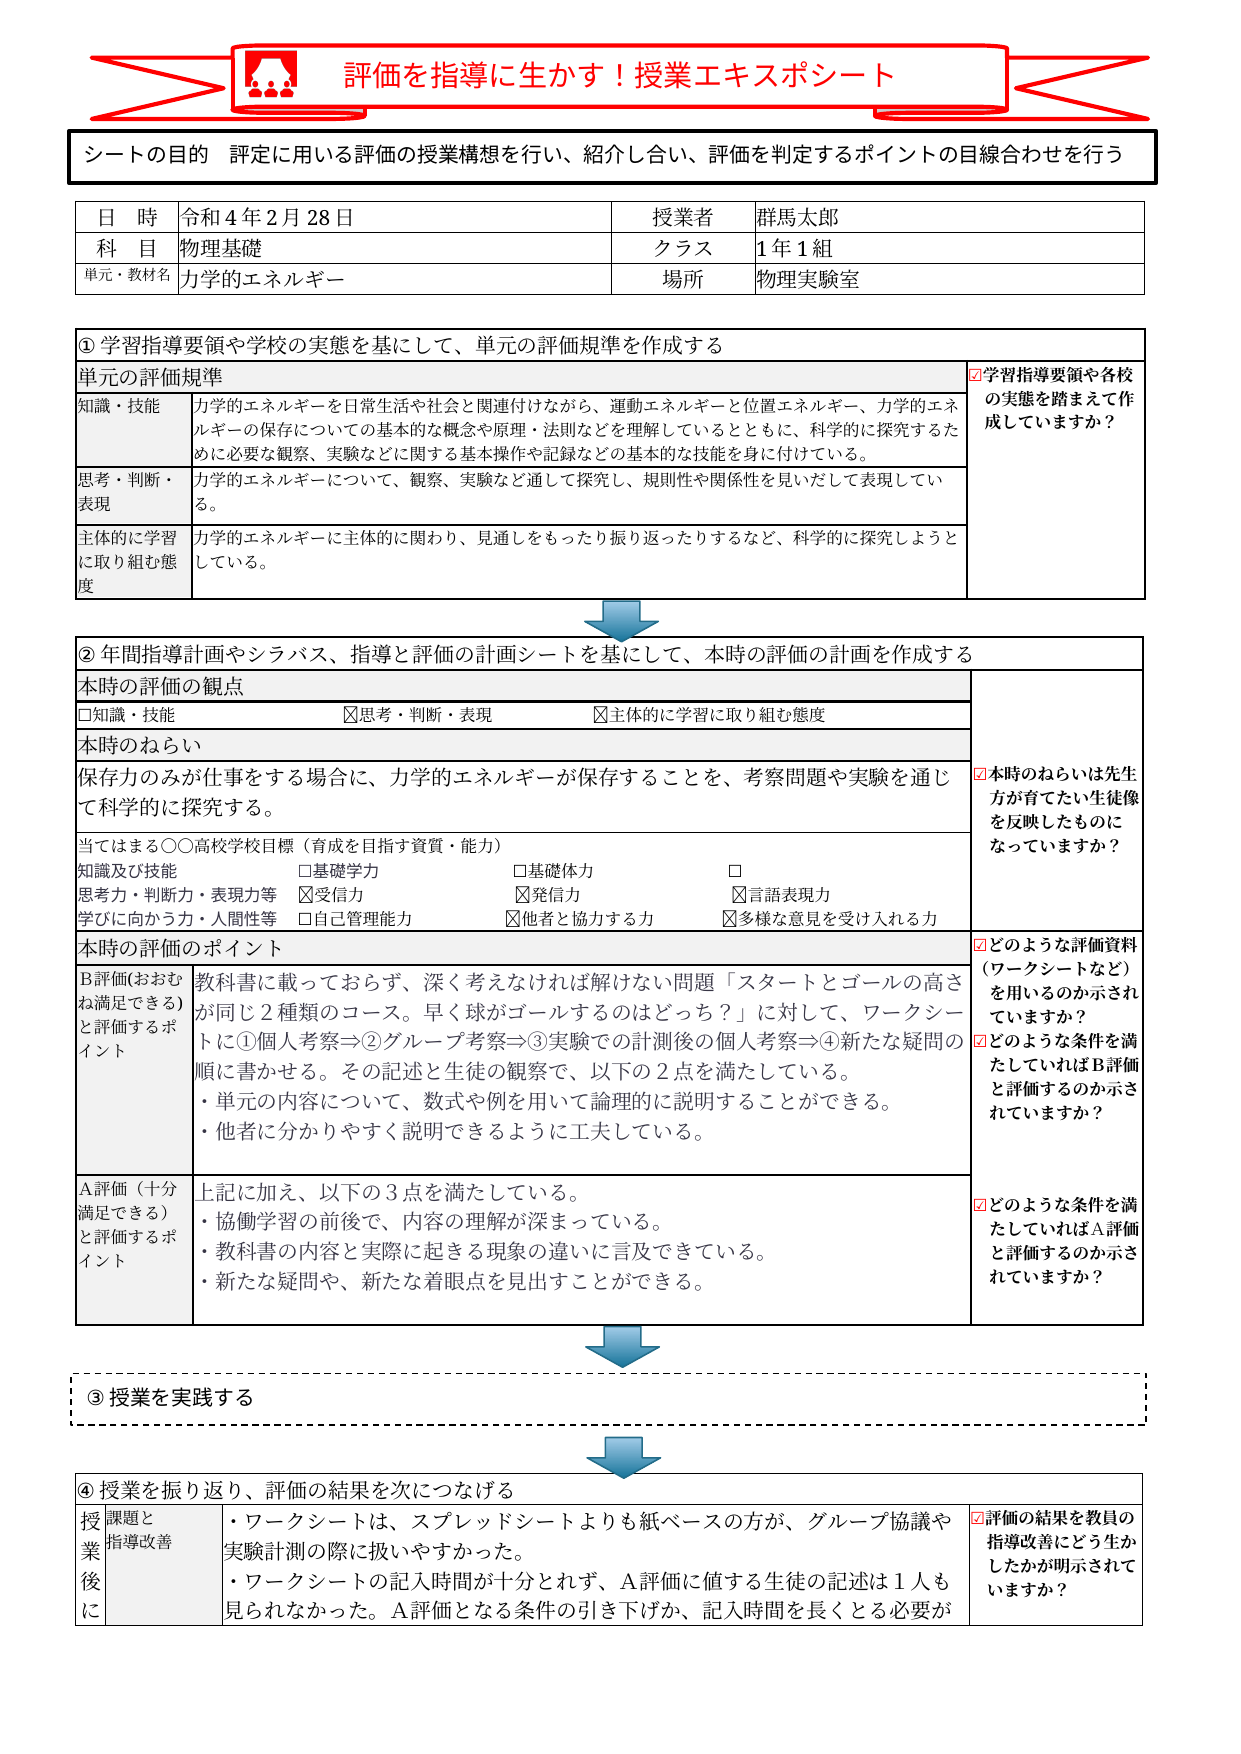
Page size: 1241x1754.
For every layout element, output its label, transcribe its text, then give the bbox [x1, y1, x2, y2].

table_cell 授業後に記入 [76, 1505, 105, 1625]
table_cell 知識・技能 思考・判断・表現 主体的に学習に取り組む態度 [77, 703, 970, 728]
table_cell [223, 1505, 969, 1625]
table_header 群馬太郎 [756, 202, 1144, 232]
picture [244, 42, 298, 105]
table_cell 主体的に学習に取り組む態度 [77, 526, 191, 597]
table_cell Ｂ評価(おおむね満足できる)と評価するポイント [77, 966, 192, 1174]
table_cell 本時の評価の観点 [77, 671, 970, 700]
table_cell 保存力のみが仕事をする場合に、力学的エネルギーが保存することを、考察問題や実験を通じて科学的に探究する。 [77, 762, 970, 832]
table_header ①学習指導要領や学校の実態を基にして、単元の評価規準を作成する [77, 330, 1144, 360]
table_cell 力学的エネルギー [179, 264, 611, 294]
table_cell 力学的エネルギーについて、観察、実験など通して探究し、規則性や関係性を見いだして表現している。 [193, 468, 966, 523]
table_cell 教科書に載っておらず、深く考えなければ解けない問題「スタートとゴールの高さが同じ２種類のコース。早く球がゴールするのはどっち？」に対して、ワークシートに①個人考察⇒②グループ考察⇒③実験での計測後の個人考察⇒④新たな疑問の順に書かせる。その記述と生徒の観察で、以下の２点を満たしている。 ・単元の内容について、数式や例を用いて論理的に説明することができる。 ・他者に分かりやすく説明できるように工夫している。 [194, 966, 970, 1174]
table_cell 物理実験室 [756, 264, 1144, 294]
table_header ④授業を振り返り、評価の結果を次につなげる [76, 1474, 1142, 1504]
table_cell 力学的エネルギーに主体的に関わり、見通しをもったり振り返ったりするなど、科学的に探究しようとしている。 [193, 526, 966, 597]
table_header ②年間指導計画やシラバス、指導と評価の計画シートを基にして、本時の評価の計画を作成する [77, 638, 1142, 668]
table_cell 科 目 [76, 233, 178, 263]
table_cell 場所 [612, 264, 755, 294]
table_cell 課題と 指導改善 [106, 1505, 222, 1625]
table_header 授業者 [612, 202, 755, 232]
table_cell 本時のねらい [77, 730, 970, 760]
table_cell 思考・判断・ 表現 [77, 468, 191, 523]
table_cell 当てはまる〇〇高校学校目標（育成を目指す資質・能力） 知識及び技能 基礎学力 基礎体力 思考力・判断力・表現力等 受信力 発信力 言語表現力 学びに向かう力・人間性等 自己管理能力 他者と協力する力 多様な意見を受け入れる力 [77, 833, 970, 930]
table_cell 物理基礎 [179, 233, 611, 263]
table_cell ☑本時のねらいは先生方が育てたい生徒像を反映したものになっていますか？ [972, 671, 1142, 930]
table_cell 1年1組 [756, 233, 1144, 263]
table_cell 本時の評価のポイント [77, 932, 970, 964]
table_header 令和4年2月28日 [179, 202, 611, 232]
table_header 日 時 [76, 202, 178, 232]
table_cell 上記に加え、以下の３点を満たしている。 ・協働学習の前後で、内容の理解が深まっている。 ・教科書の内容と実際に起きる現象の違いに言及できている。 ・新たな疑問や、新たな着眼点を見出すことができる。 [194, 1176, 970, 1324]
table_cell 力学的エネルギーを日常生活や社会と関連付けながら、運動エネルギーと位置エネルギー、力学的エネルギーの保存についての基本的な概念や原理・法則などを理解しているとともに、科学的に探究するために必要な観察、実験などに関する基本操作や記録などの基本的な技能を身に付けている。 [193, 394, 966, 466]
table_cell ☑どのような評価資料（ワークシートなど） を用いるのか示され ていますか？ ☑どのような条件を満たしていればＢ評価と評価するのか示されていますか？ ☑どのような条件を満たしていればＡ評価と評価するのか示されていますか？ [972, 932, 1142, 1324]
table_cell クラス [612, 233, 755, 263]
table_cell Ａ評価（十分満足できる）と評価するポイント [77, 1176, 192, 1324]
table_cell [970, 1505, 1142, 1625]
table_cell 知識・技能 [77, 394, 191, 466]
table_cell 単元の評価規準 [77, 362, 966, 392]
table_cell ☑学習指導要領や各校の実態を踏まえて作成していますか？ [968, 362, 1144, 597]
table_cell 単元・教材名 [76, 264, 178, 294]
